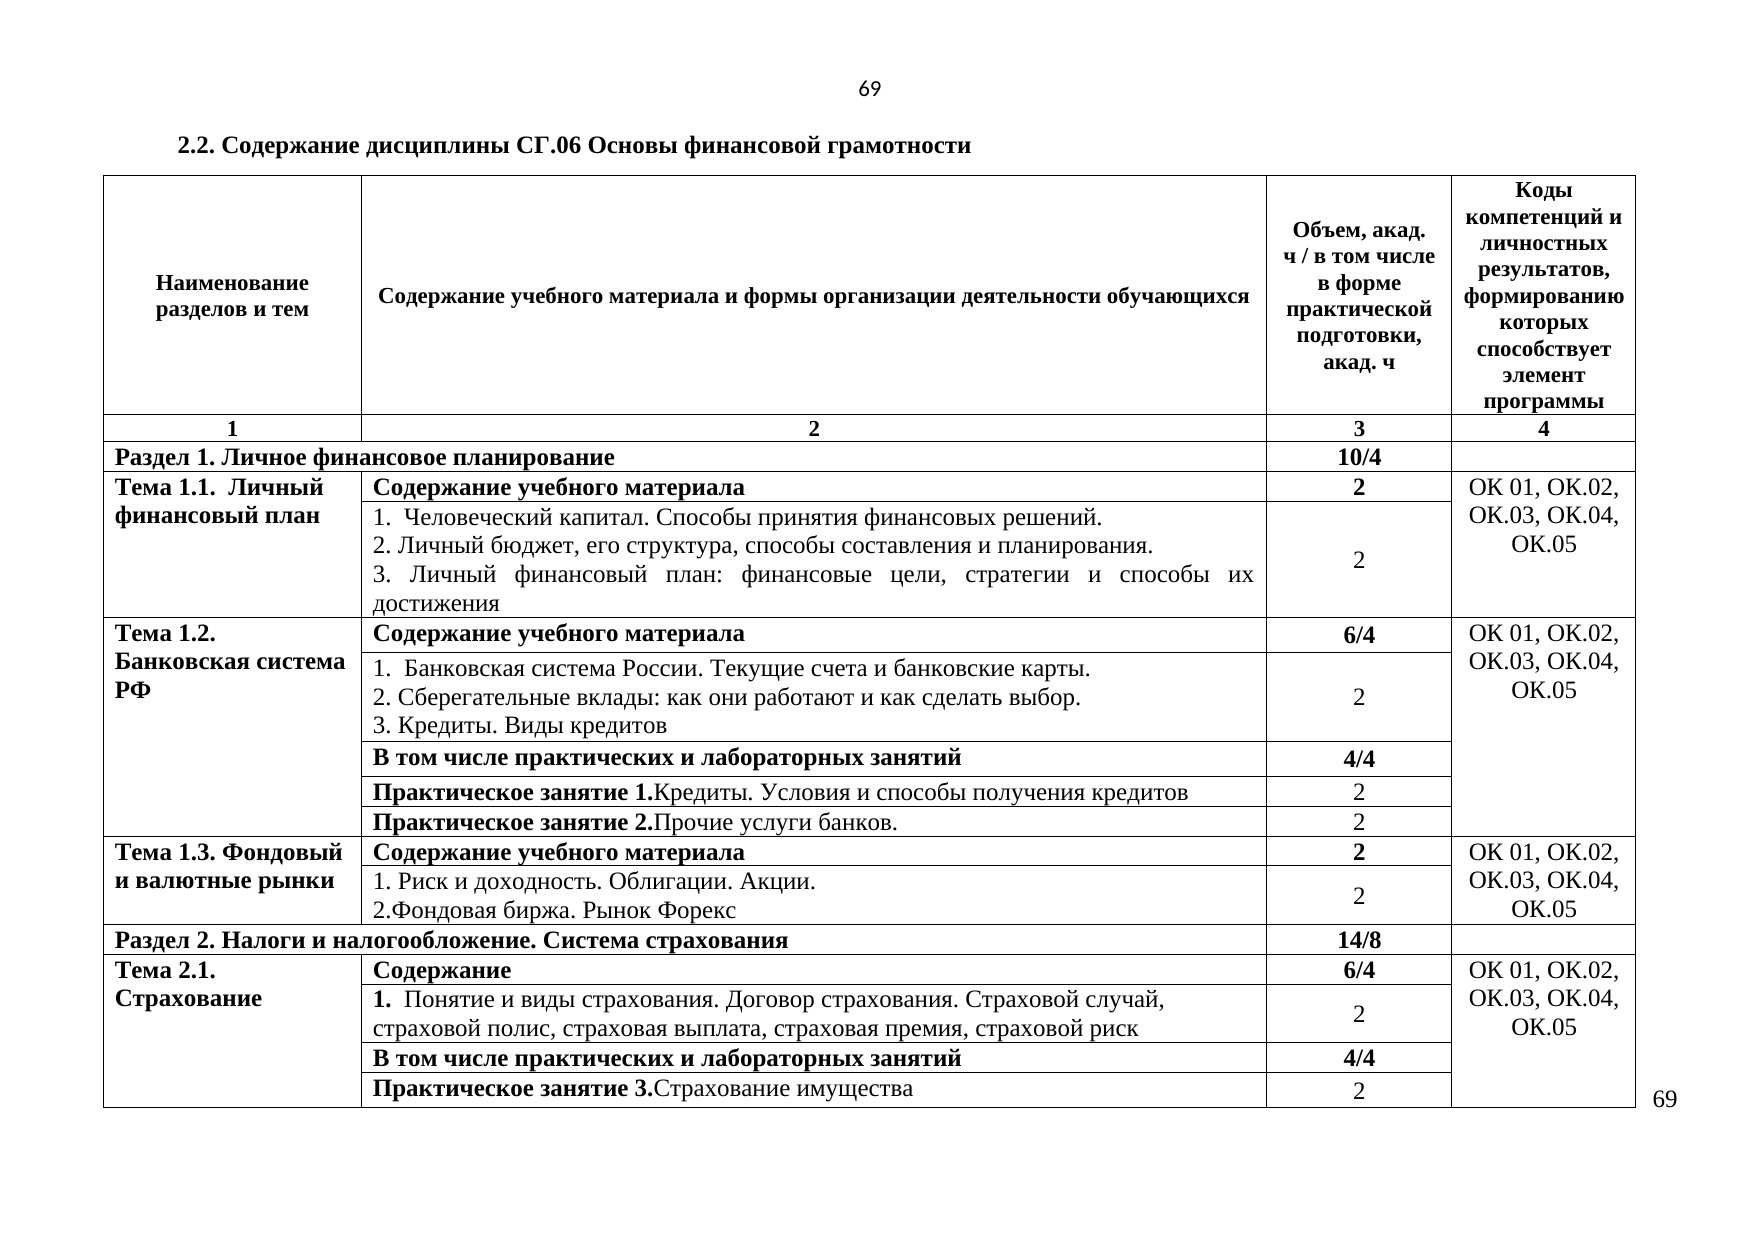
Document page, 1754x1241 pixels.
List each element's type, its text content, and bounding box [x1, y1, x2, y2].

table_cell 2 [1267, 653, 1451, 741]
table_cell [1452, 442, 1635, 471]
table_cell 4 [1452, 415, 1635, 441]
table_cell 2 [362, 415, 1266, 441]
table_cell Тема 1.1. Личный финансовый план [104, 472, 361, 617]
table_cell 4/4 [1267, 1043, 1451, 1072]
table_cell ОК 01, ОК.02, ОК.03, ОК.04, ОК.05 [1452, 837, 1635, 924]
table_cell Раздел 2. Налоги и налогообложение. Система страхования [104, 925, 1266, 954]
table_cell 2 [1267, 472, 1451, 501]
table_cell 2 [1267, 866, 1451, 924]
table_cell 14/8 [1267, 925, 1451, 954]
table_header Объем, акад. ч / в том числе в форме практической подготовки, акад. ч [1267, 176, 1451, 414]
table_cell Раздел 1. Личное финансовое планирование [104, 442, 1266, 471]
table_cell 1. Понятие и виды страхования. Договор страхования. Страховой случай, страховой полис, страховая выплата, страховая премия, страховой риск [362, 985, 1266, 1042]
table_cell ОК 01, ОК.02, ОК.03, ОК.04, ОК.05 [1452, 472, 1635, 617]
table_cell 2 [1267, 1073, 1451, 1107]
table_header Содержание учебного материала и формы организации деятельности обучающихся [362, 176, 1266, 414]
table_cell Тема 2.1. Страхование [104, 955, 361, 1107]
table_cell ОК 01, ОК.02, ОК.03, ОК.04, ОК.05 [1452, 618, 1635, 836]
table_cell Содержание учебного материала [362, 472, 1266, 501]
table_cell Практическое занятие 2.Прочие услуги банков. [362, 807, 1266, 836]
table_cell ОК 01, ОК.02, ОК.03, ОК.04, ОК.05 [1452, 955, 1635, 1107]
table_cell 1 [104, 415, 361, 441]
table_cell Практическое занятие 3.Страхование имущества [362, 1073, 1266, 1107]
table_cell 2 [1267, 837, 1451, 865]
table_cell 10/4 [1267, 442, 1451, 471]
table_header Наименование разделов и тем [104, 176, 361, 414]
table_cell 1. Банковская система России. Текущие счета и банковские карты. 2. Сберегательные вклады: как они работают и как сделать выбор. 3. Кредиты. Виды кредитов [362, 653, 1266, 741]
table_cell 2 [1267, 807, 1451, 836]
table_cell 1. Риск и доходность. Облигации. Акции. 2.Фондовая биржа. Рынок Форекс [362, 866, 1266, 924]
table_cell 2 [1267, 502, 1451, 617]
table_cell 1. Человеческий капитал. Способы принятия финансовых решений. 2. Личный бюджет, его структура, способы составления и планирования. 3. Личный финансовый план: финансовые цели, стратегии и способы их достижения [362, 502, 1266, 617]
table_header Коды компетенций и личностных результатов, формированию которых способствует элемент программы [1452, 176, 1635, 414]
table_cell В том числе практических и лабораторных занятий [362, 1043, 1266, 1072]
table_cell Тема 1.2. Банковская система РФ [104, 618, 361, 836]
table_cell 6/4 [1267, 955, 1451, 983]
table_cell Тема 1.3. Фондовый и валютные рынки [104, 837, 361, 924]
table_cell 2 [1267, 777, 1451, 806]
table_cell Содержание учебного материала [362, 618, 1266, 652]
table_cell 3 [1267, 415, 1451, 441]
text 2.2. Содержание дисциплины СГ.06 Основы финансовой грамотности [103, 130, 1636, 159]
table_cell Содержание учебного материала [362, 837, 1266, 865]
table_cell Практическое занятие 1.Кредиты. Условия и способы получения кредитов [362, 777, 1266, 806]
table_cell [1452, 925, 1635, 954]
table_cell 2 [1267, 985, 1451, 1042]
table_cell 4/4 [1267, 742, 1451, 776]
table_cell Содержание [362, 955, 1266, 983]
table_cell 6/4 [1267, 618, 1451, 652]
table_cell В том числе практических и лабораторных занятий [362, 742, 1266, 776]
